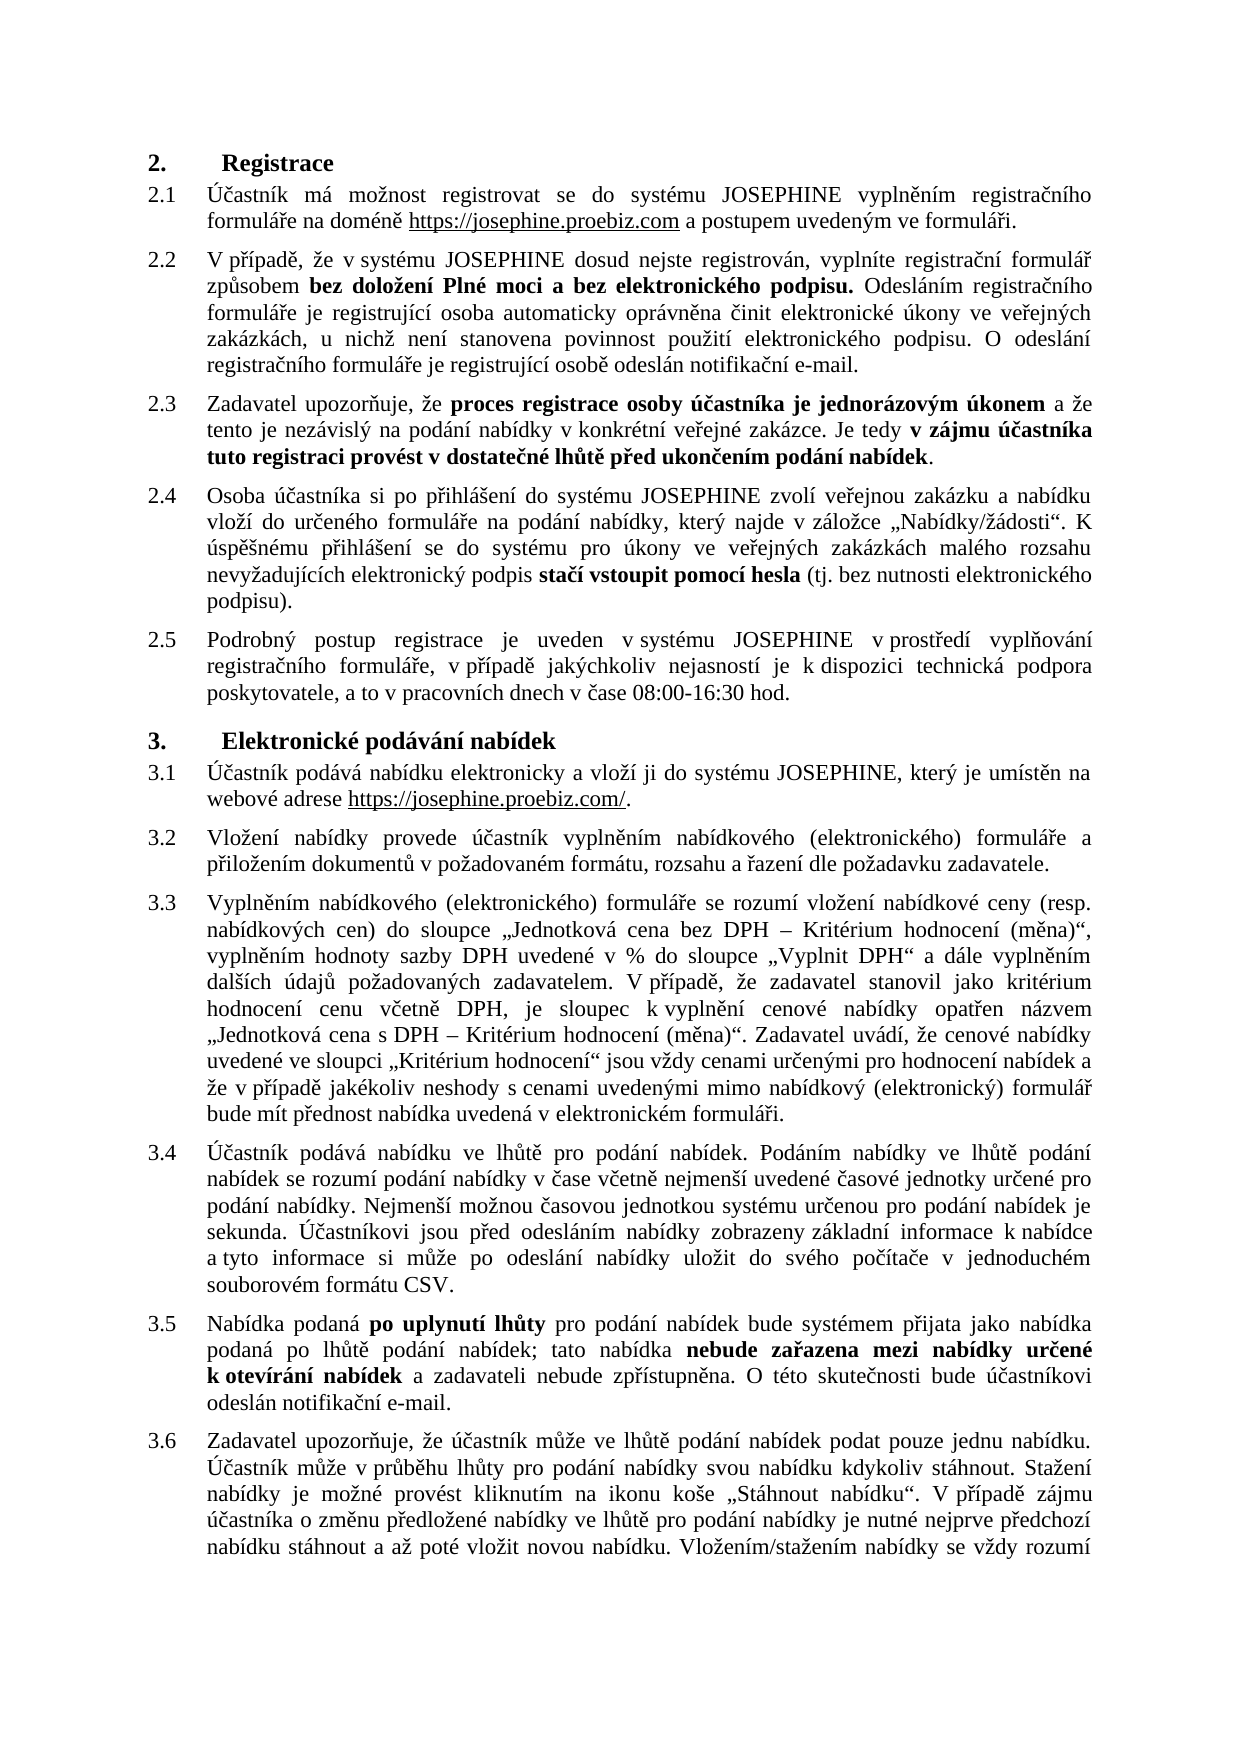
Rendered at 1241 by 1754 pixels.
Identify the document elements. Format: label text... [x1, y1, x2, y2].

text 3.4 Účastník podává nabídku ve lhůtě pro podání nabídek. Podáním nabídky ve lhůtě podání nabídek se rozumí podání nabídky v čase včetně nejmenší uvedené časové jednotky určené pro podání nabídky. Nejmenší možnou časovou jednotkou systému určenou pro podání nabídek je sekunda. Účastníkovi jsou před odesláním nabídky zobrazeny základní informace k nabídce a tyto informace si může po odeslání nabídky uložit do svého počítače v jednoduchém souborovém formátu CSV. [148, 1139, 1093, 1297]
text 3.1 Účastník podává nabídku elektronicky a vloží ji do systému JOSEPHINE, který je umístěn na webové adrese https://josephine.proebiz.com/. [148, 759, 1093, 812]
text 2.2 V případě, že v systému JOSEPHINE dosud nejste registrován, vyplníte registrační formulář způsobem bez doložení Plné moci a bez elektronického podpisu. Odesláním registračního formuláře je registrující osoba automaticky oprávněna činit elektronické úkony ve veřejných zakázkách, u nichž není stanovena povinnost použití elektronického podpisu. O odeslání registračního formuláře je registrující osobě odeslán notifikační e-mail. [148, 246, 1093, 378]
text 2.3 Zadavatel upozorňuje, že proces registrace osoby účastníka je jednorázovým úkonem a že tento je nezávislý na podání nabídky v konkrétní veřejné zakázce. Je tedy v zájmu účastníka tuto registraci provést v dostatečné lhůtě před ukončením podání nabídek. [148, 390, 1093, 469]
subtitle 2. Registrace [148, 148, 1093, 176]
text 3.5 Nabídka podaná po uplynutí lhůty pro podání nabídek bude systémem přijata jako nabídka podaná po lhůtě podání nabídek; tato nabídka nebude zařazena mezi nabídky určené k otevírání nabídek a zadavateli nebude zpřístupněna. O této skutečnosti bude účastníkovi odeslán notifikační e-mail. [148, 1309, 1093, 1415]
subtitle 3. Elektronické podávání nabídek [148, 726, 1093, 754]
text 2.4 Osoba účastníka si po přihlášení do systému JOSEPHINE zvolí veřejnou zakázku a nabídku vloží do určeného formuláře na podání nabídky, který najde v záložce „Nabídky/žádosti“. K úspěšnému přihlášení se do systému pro úkony ve veřejných zakázkách malého rozsahu nevyžadujících elektronický podpis stačí vstoupit pomocí hesla (tj. bez nutnosti elektronického podpisu). [148, 482, 1093, 613]
text 2.5 Podrobný postup registrace je uveden v systému JOSEPHINE v prostředí vyplňování registračního formuláře, v případě jakýchkoliv nejasností je k dispozici technická podpora poskytovatele, a to v pracovních dnech v čase 08:00-16:30 hod. [148, 626, 1093, 705]
text 2.1 Účastník má možnost registrovat se do systému JOSEPHINE vyplněním registračního formuláře na doméně https://josephine.proebiz.com a postupem uvedeným ve formuláři. [148, 181, 1093, 233]
text 3.3 Vyplněním nabídkového (elektronického) formuláře se rozumí vložení nabídkové ceny (resp. nabídkových cen) do sloupce „Jednotková cena bez DPH – Kritérium hodnocení (měna)“, vyplněním hodnoty sazby DPH uvedené v % do sloupce „Vyplnit DPH“ a dále vyplněním dalších údajů požadovaných zadavatelem. V případě, že zadavatel stanovil jako kritérium hodnocení cenu včetně DPH, je sloupec k vyplnění cenové nabídky opatřen názvem „Jednotková cena s DPH – Kritérium hodnocení (měna)“. Zadavatel uvádí, že cenové nabídky uvedené ve sloupci „Kritérium hodnocení“ jsou vždy cenami určenými pro hodnocení nabídek a že v případě jakékoliv neshody s cenami uvedenými mimo nabídkový (elektronický) formulář bude mít přednost nabídka uvedená v elektronickém formuláři. [148, 889, 1093, 1126]
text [148, 1427, 1093, 1559]
text 3.2 Vložení nabídky provede účastník vyplněním nabídkového (elektronického) formuláře a přiložením dokumentů v požadovaném formátu, rozsahu a řazení dle požadavku zadavatele. [148, 824, 1093, 877]
